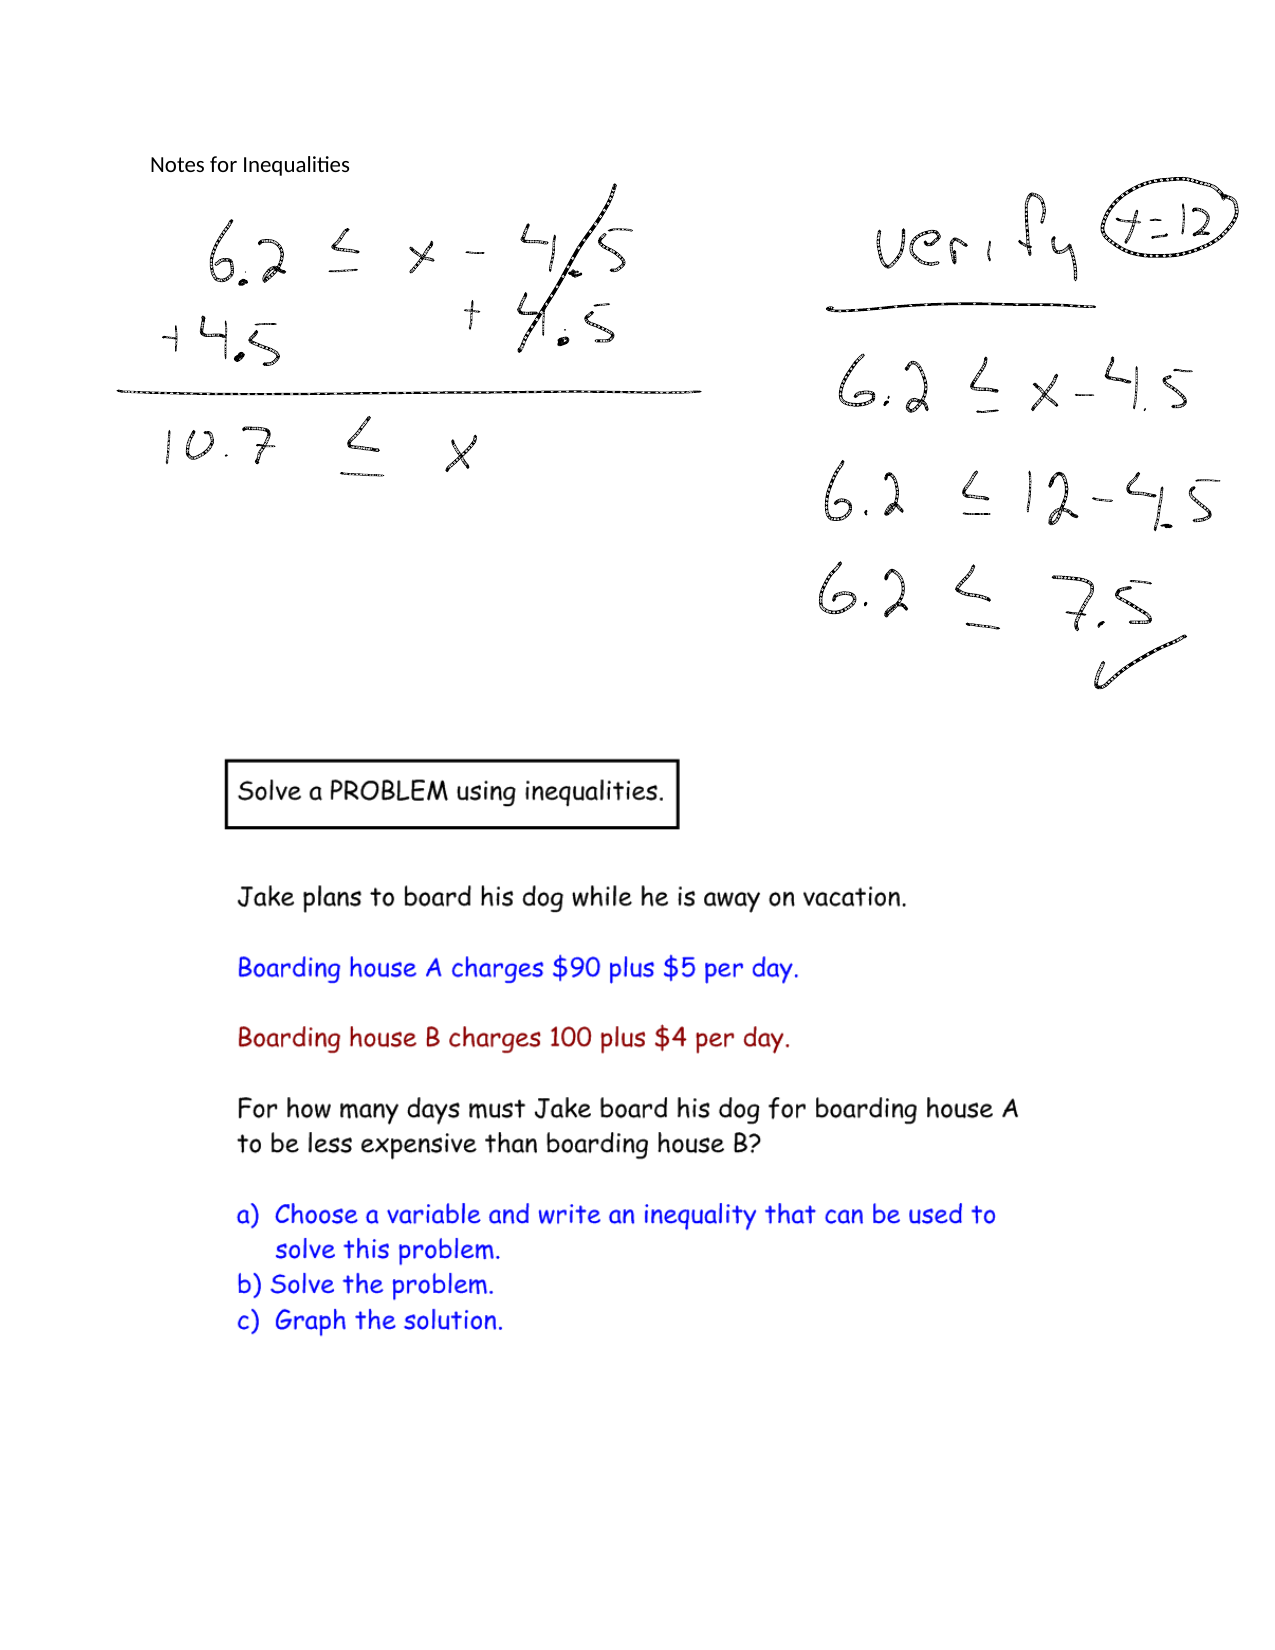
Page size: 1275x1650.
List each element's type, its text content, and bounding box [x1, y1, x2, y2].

picture [150, 661, 1125, 1420]
text Notes for Inequalities [150, 150, 1125, 178]
picture [1098, 661, 1125, 685]
